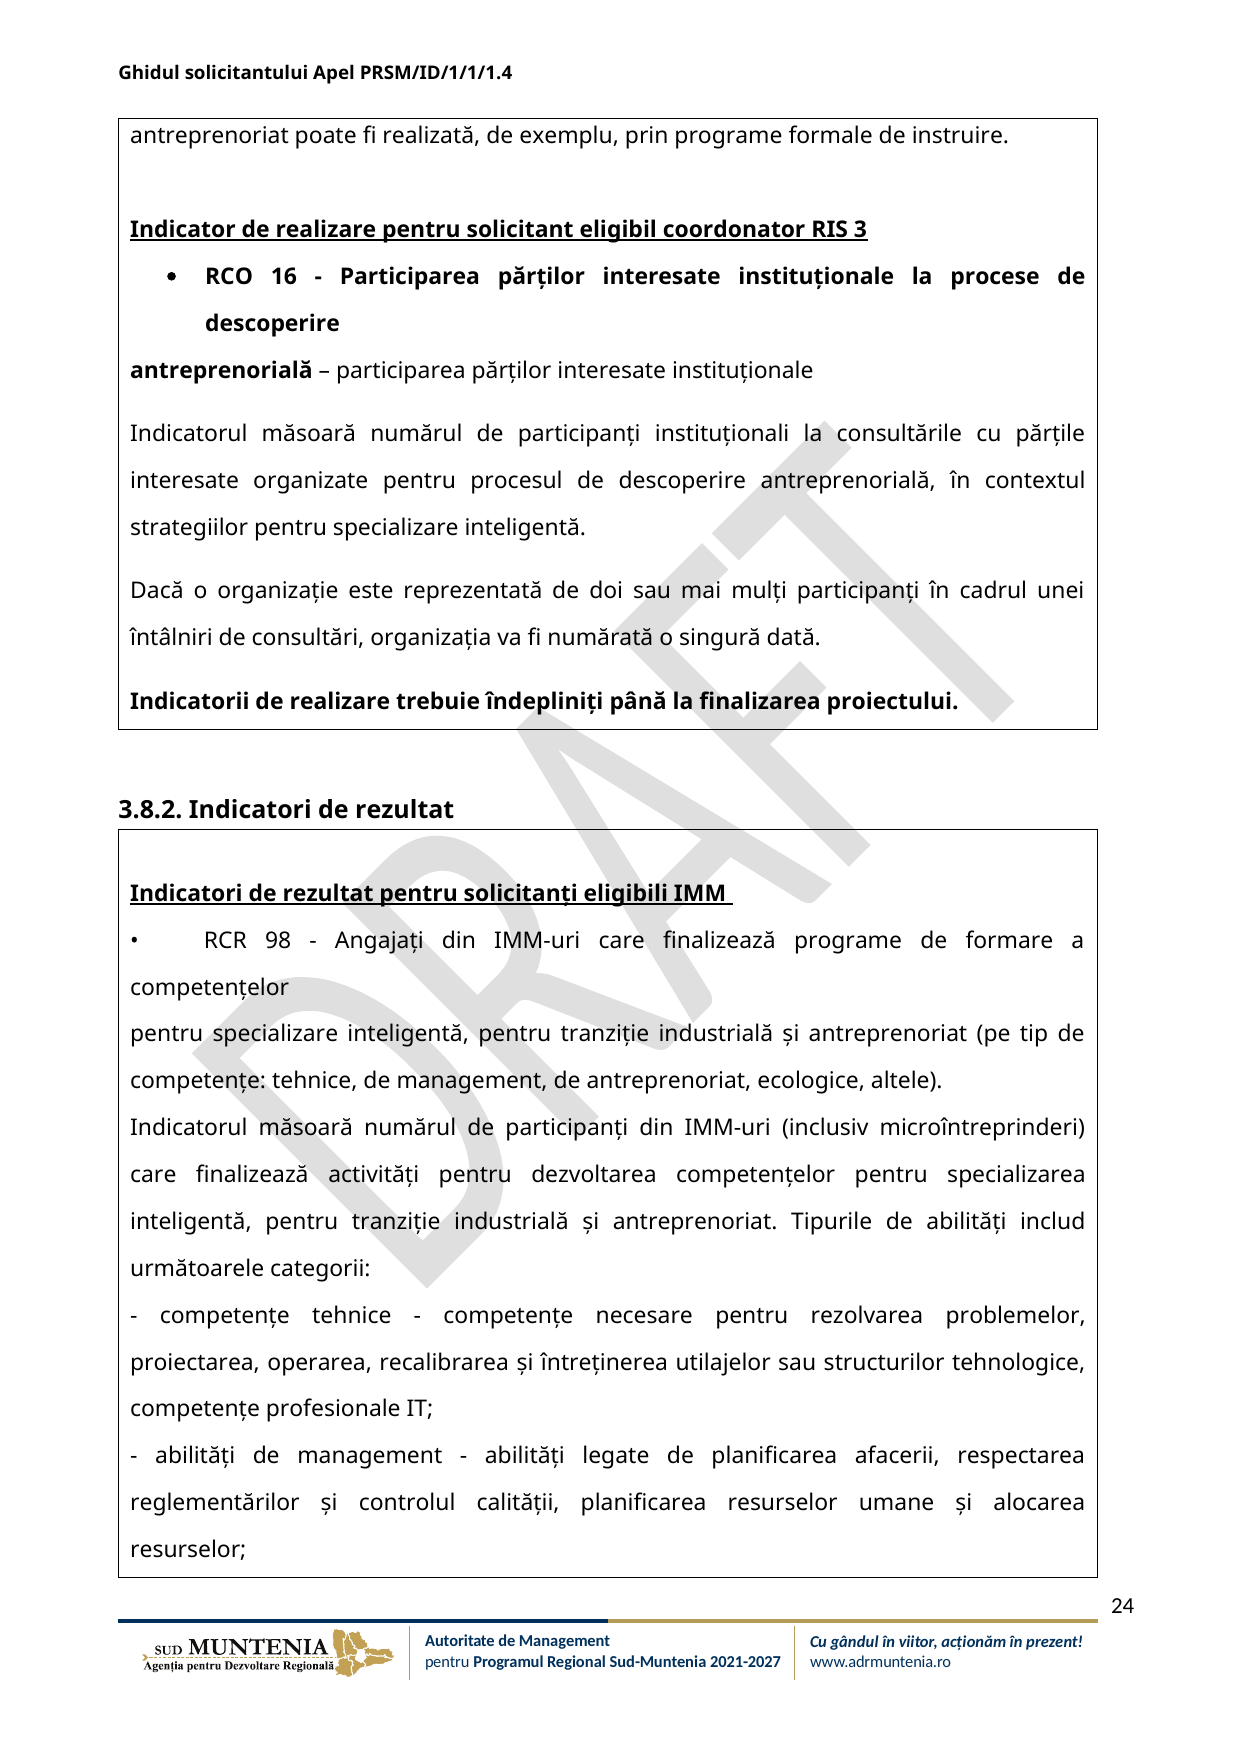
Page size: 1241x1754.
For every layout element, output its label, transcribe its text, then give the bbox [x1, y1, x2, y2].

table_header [119, 830, 1097, 1577]
subtitle 3.8.2. Indicatori de rezultat [118, 792, 1134, 826]
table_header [119, 119, 1097, 729]
